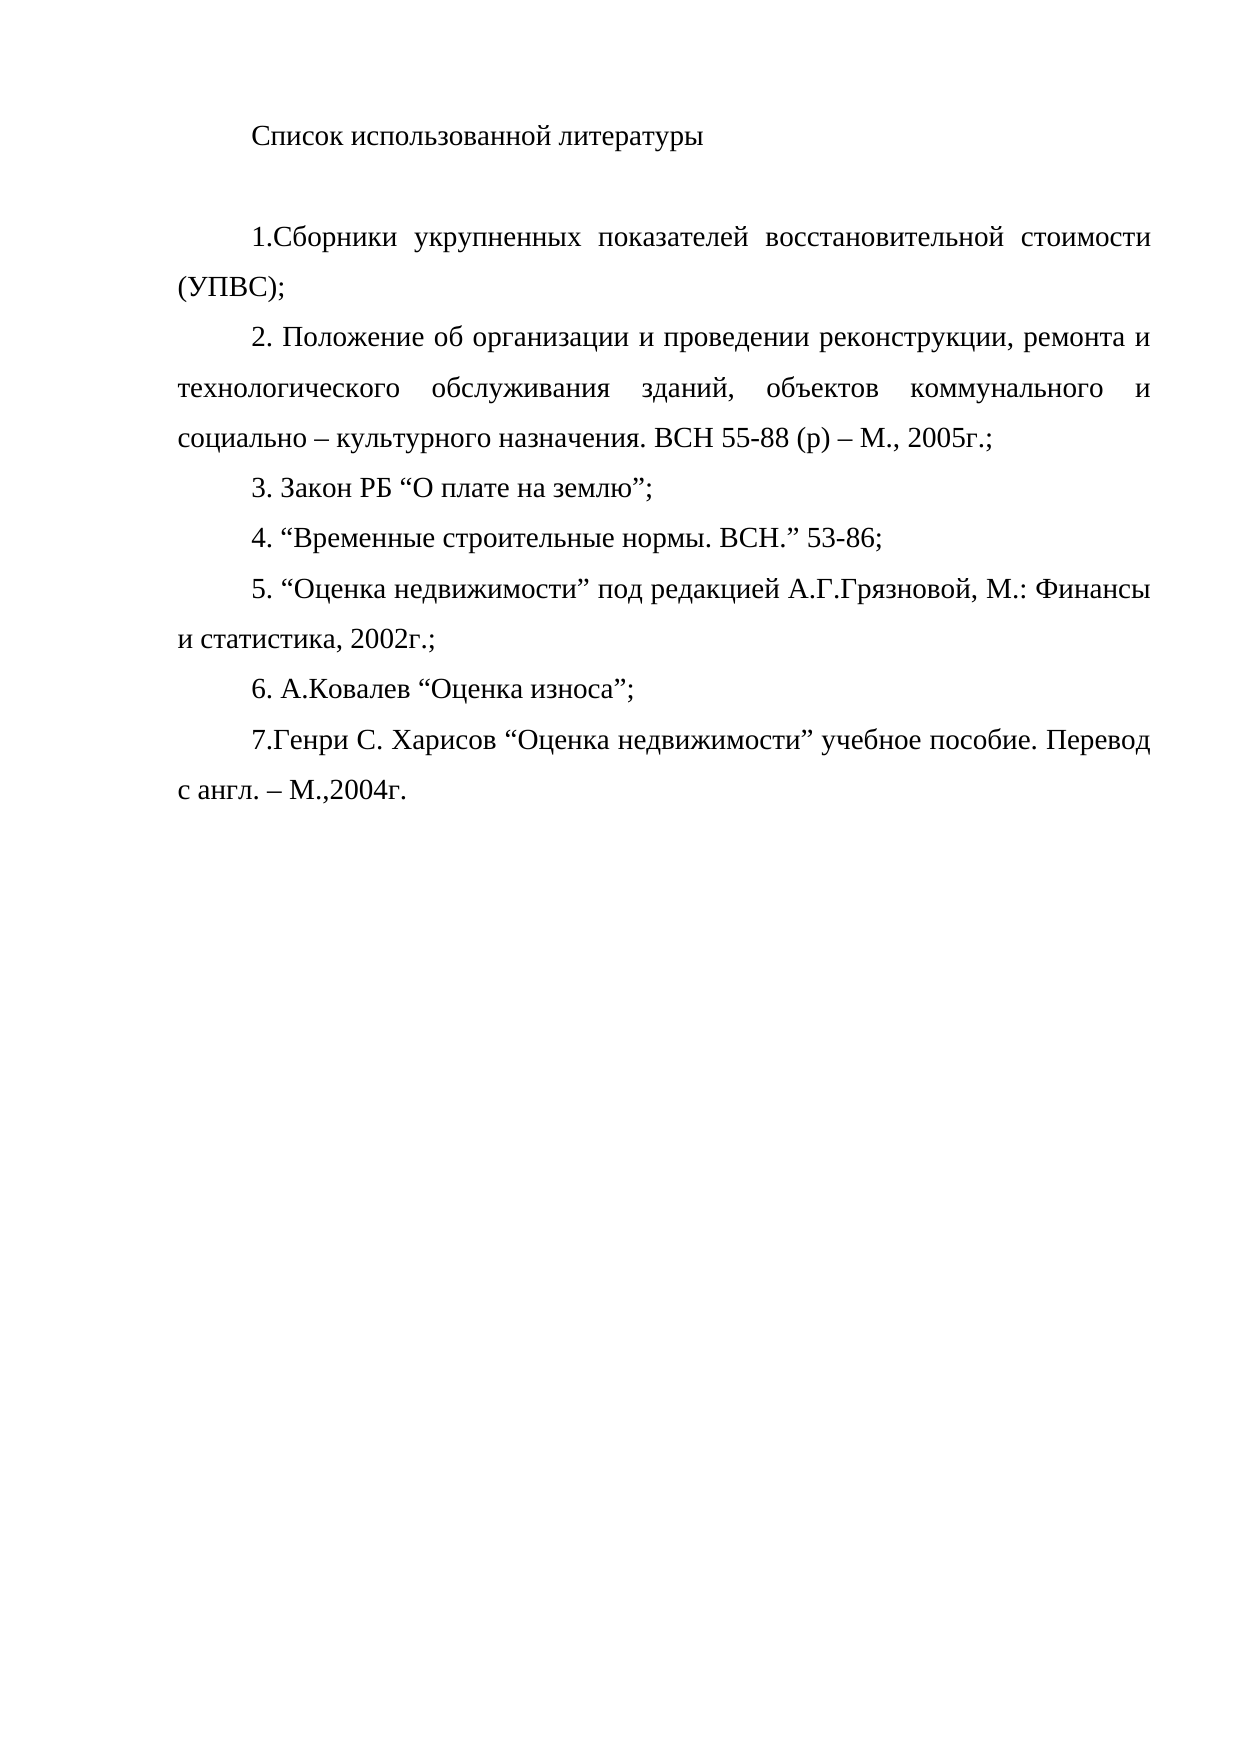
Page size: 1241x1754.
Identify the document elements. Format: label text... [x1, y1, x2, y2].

text 1.Сборники укрупненных показателей восстановительной стоимости (УПВС); [177, 219, 1152, 303]
text 4. “Временные строительные нормы. ВСН.” 53-86; [177, 521, 1152, 554]
text 5. “Оценка недвижимости” под редакцией А.Г.Грязновой, М.: Финансы и статистика, 2002г.; [177, 571, 1152, 655]
text 7.Генри С. Харисов “Оценка недвижимости” учебное пособие. Перевод с англ. – М.,2004г. [177, 722, 1152, 806]
text 6. А.Ковалев “Оценка износа”; [177, 672, 1152, 705]
text 2. Положение об организации и проведении реконструкции, ремонта и технологического обслуживания зданий, объектов коммунального и социально – культурного назначения. ВСН 55-88 (р) – М., 2005г.; [177, 319, 1152, 453]
text 3. Закон РБ “О плате на землю”; [177, 470, 1152, 504]
text Список использованной литературы [177, 118, 1152, 152]
